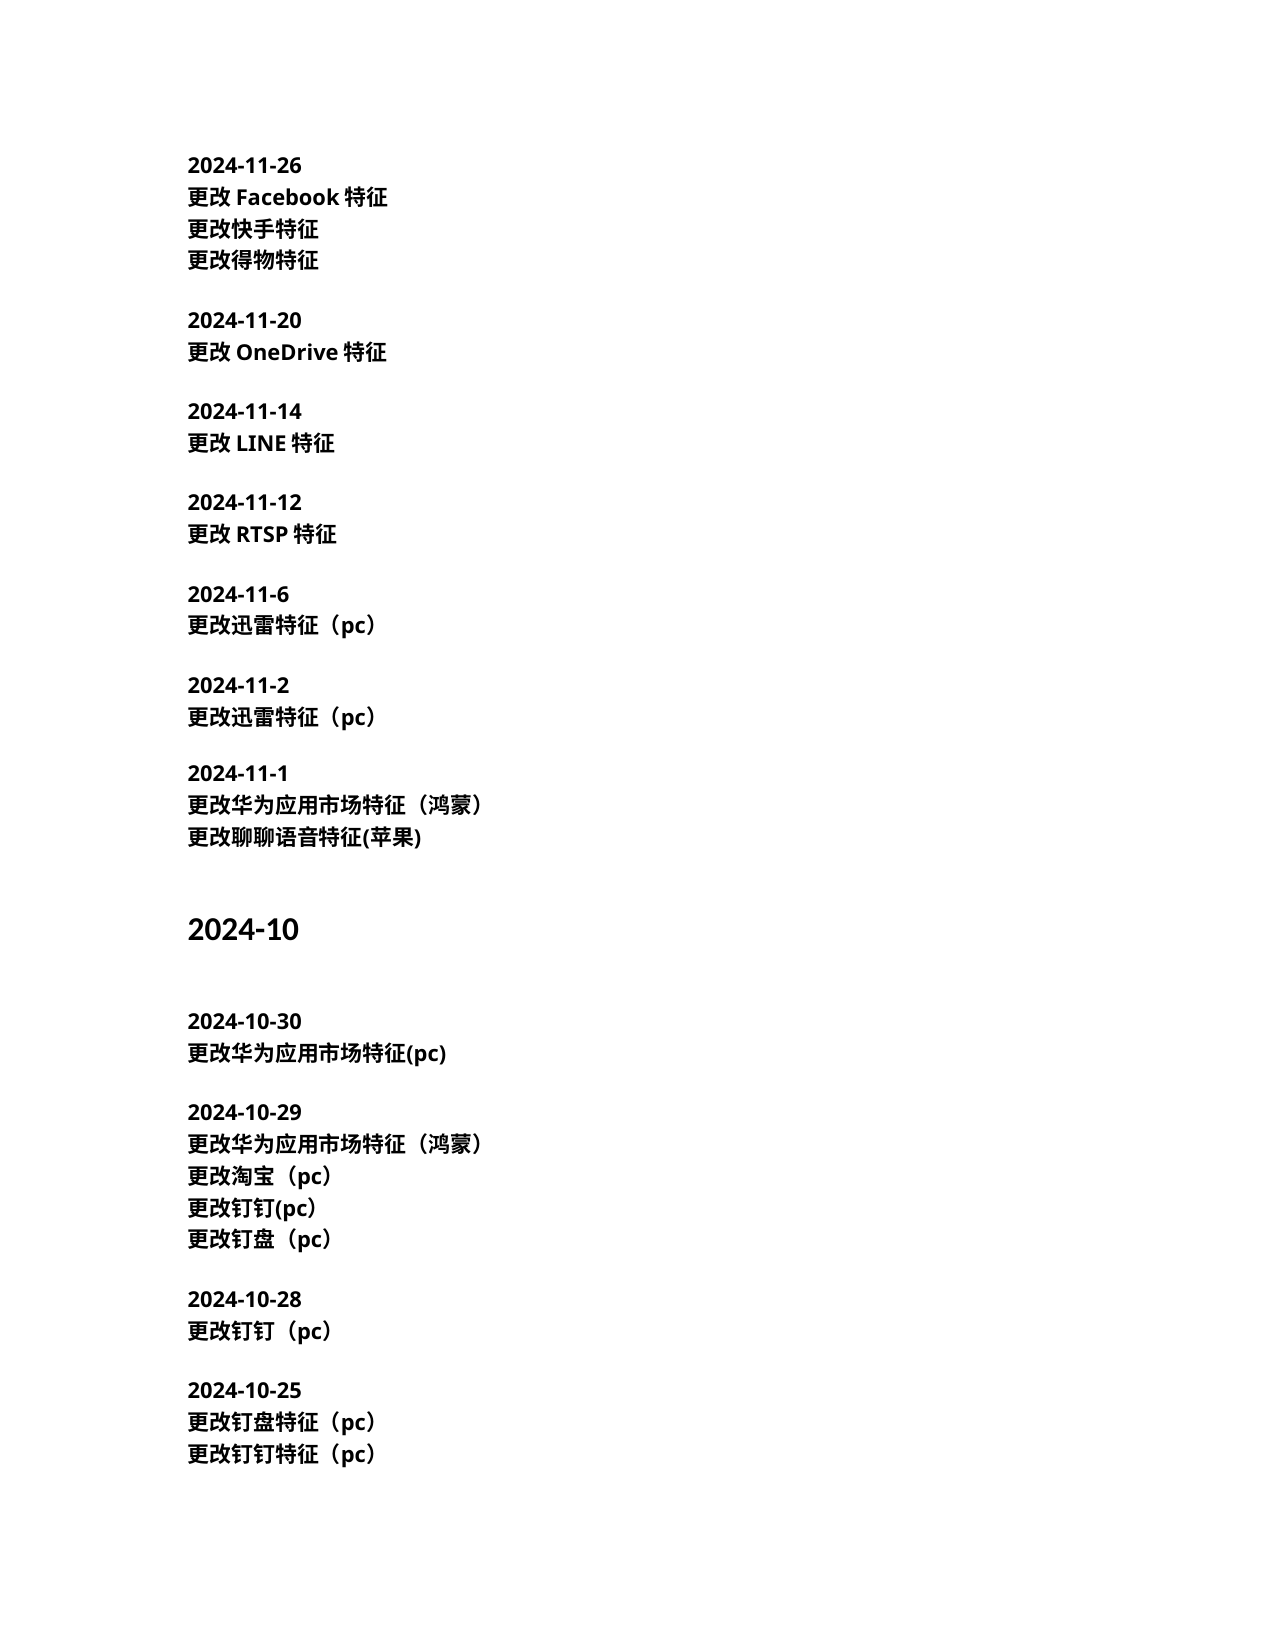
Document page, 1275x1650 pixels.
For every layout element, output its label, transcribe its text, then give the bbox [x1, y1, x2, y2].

text 2024-11-1 [187, 758, 1087, 788]
text 更改钉盘特征（pc） [187, 1405, 1087, 1437]
text 更改迅雷特征（pc） [187, 608, 1087, 640]
text 2024-10-29 [187, 1097, 1087, 1127]
text 更改淘宝（pc） [187, 1159, 1087, 1191]
text 2024-10-28 [187, 1284, 1087, 1314]
text 更改RTSP特征 [187, 517, 1087, 549]
text 更改LINE特征 [187, 426, 1087, 458]
text 2024-11-6 [187, 579, 1087, 608]
text 更改华为应用市场特征（鸿蒙） [187, 1127, 1087, 1159]
text 更改快手特征 [187, 212, 1087, 243]
text 2024-11-20 [187, 305, 1087, 334]
text 2024-11-26 [187, 150, 1087, 180]
subtitle 2024-10 [187, 908, 1087, 949]
text 2024-11-14 [187, 396, 1087, 426]
text 更改迅雷特征（pc） [187, 700, 1087, 732]
text 更改华为应用市场特征(pc) [187, 1036, 1087, 1067]
text 更改钉钉特征（pc） [187, 1437, 1087, 1468]
text 更改钉盘（pc） [187, 1222, 1087, 1254]
text 更改聊聊语音特征(苹果) [187, 820, 1087, 852]
text 更改钉钉（pc） [187, 1314, 1087, 1345]
text 更改得物特征 [187, 243, 1087, 275]
text 2024-11-12 [187, 487, 1087, 517]
text 2024-10-30 [187, 1006, 1087, 1036]
text 更改华为应用市场特征（鸿蒙） [187, 788, 1087, 820]
text 2024-10-25 [187, 1375, 1087, 1405]
text 2024-11-2 [187, 670, 1087, 700]
text 更改钉钉(pc） [187, 1191, 1087, 1222]
text 更改Facebook特征 [187, 180, 1087, 212]
text 更改OneDrive特征 [187, 334, 1087, 366]
